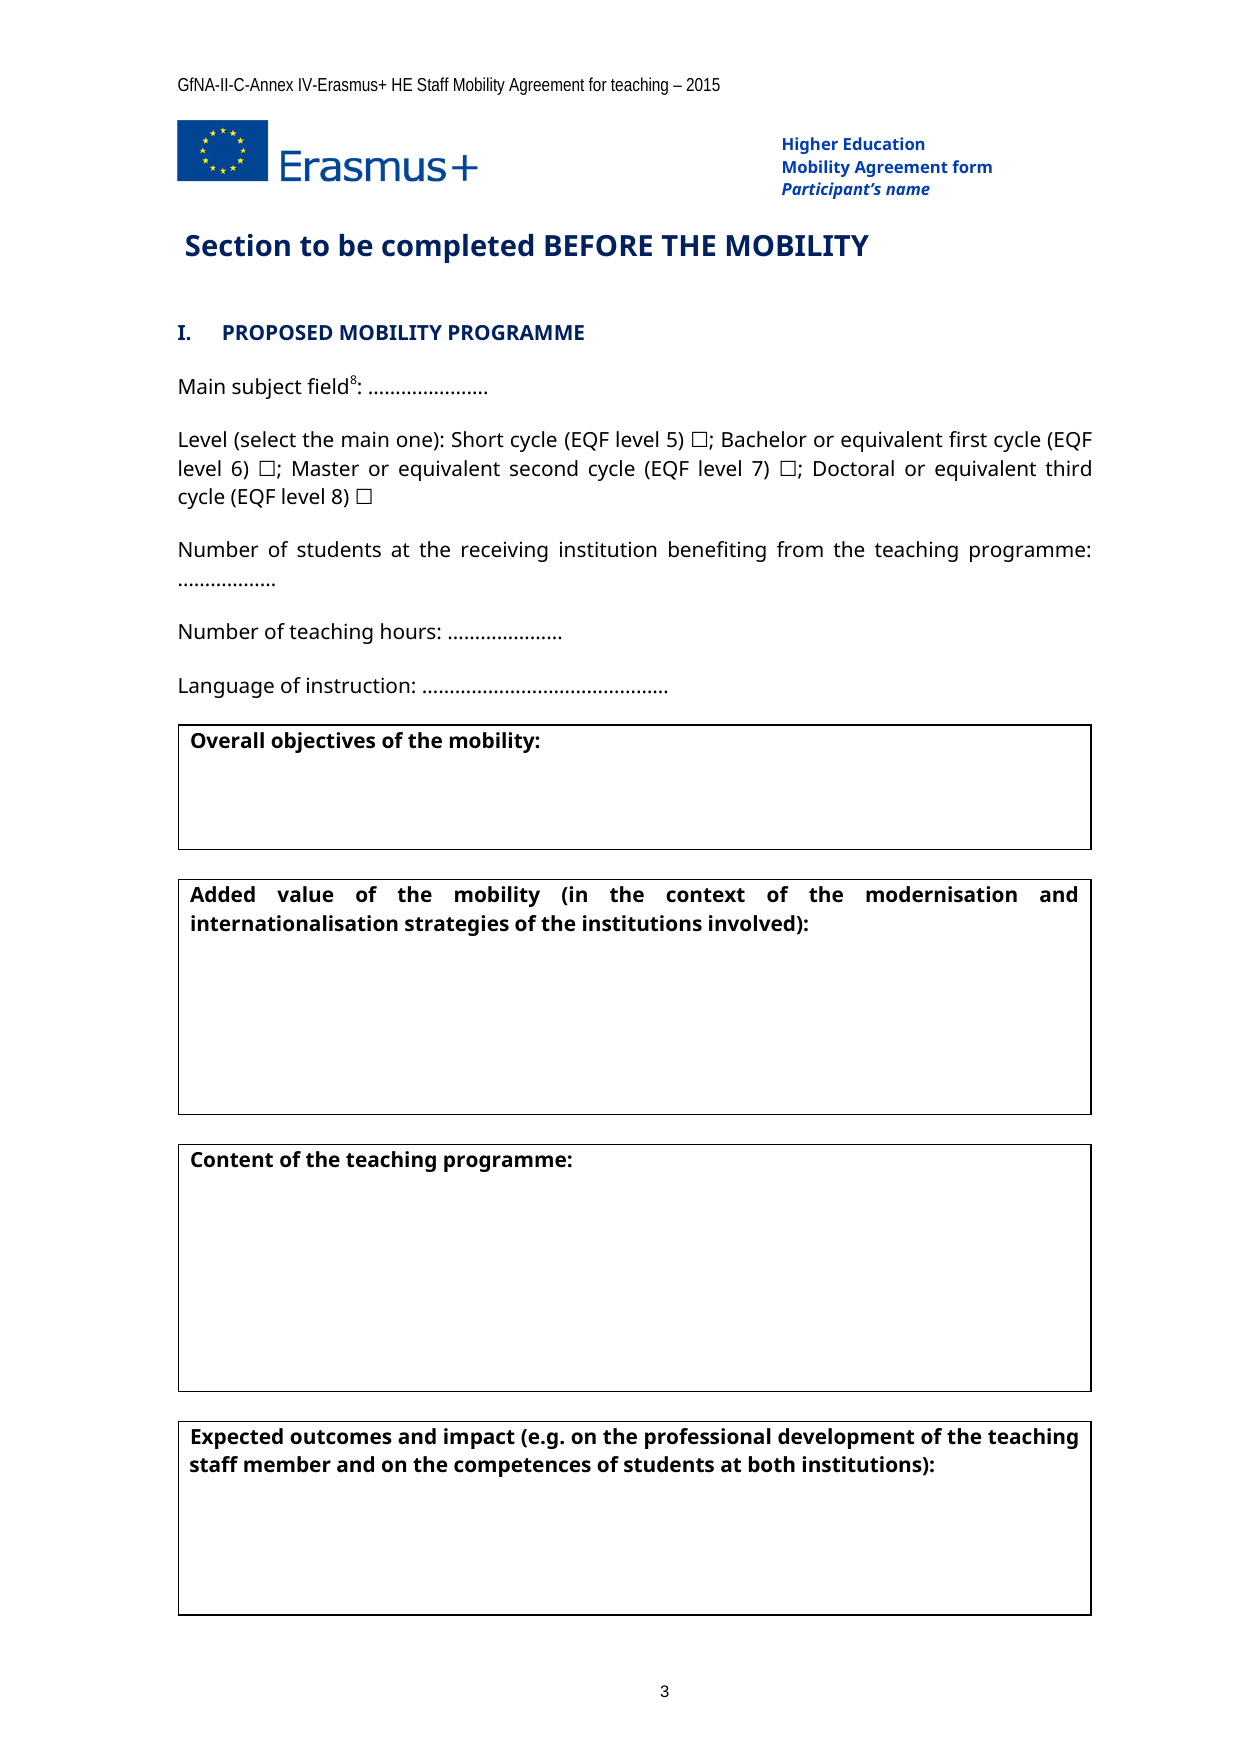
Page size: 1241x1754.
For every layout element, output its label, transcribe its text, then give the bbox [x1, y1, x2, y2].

table_header Content of the teaching programme: [179, 1145, 1090, 1391]
table_header Overall objectives of the mobility: [179, 726, 1090, 849]
table_header Added value of the mobility (in the context of the modernisation and internationalisation strategies of the institutions involved): [179, 880, 1090, 1113]
text Main subject field: …………………. [177, 372, 1092, 400]
text Number of teaching hours: ………………… [177, 617, 1092, 646]
text Level (select the main one): Short cycle (EQF level 5) ☐; Bachelor or equivalent first cycle (EQF level 6) ☐; Master or equivalent second cycle (EQF level 7) ☐; Doctoral or equivalent third cycle (EQF level 8) ☐ [177, 425, 1092, 511]
text Section to be completed BEFORE THE MOBILITY [177, 225, 1196, 265]
text Language of instruction: ……………………………………… [177, 671, 1092, 699]
picture [177, 120, 478, 182]
subtitle I. PROPOSED MOBILITY PROGRAMME [177, 318, 1092, 347]
text Number of students at the receiving institution benefiting from the teaching programme: ……………… [177, 536, 1092, 592]
